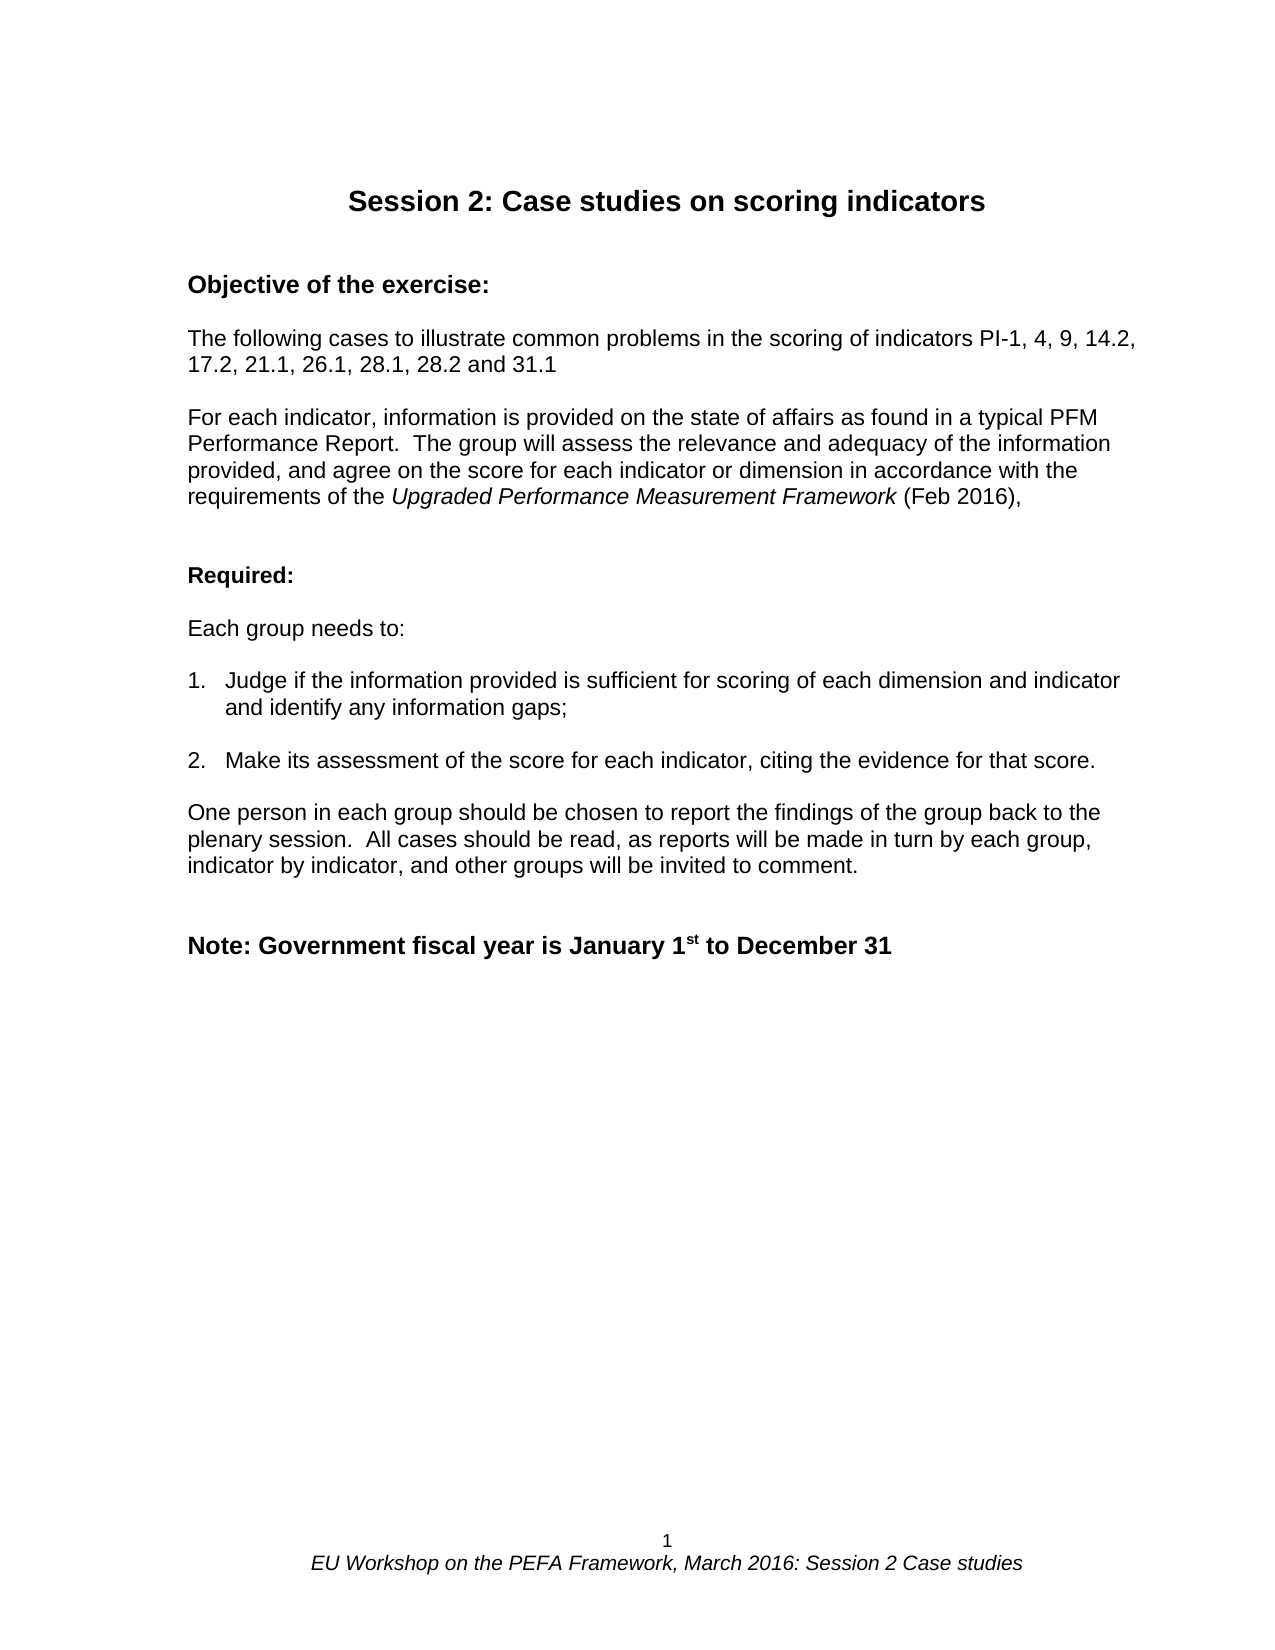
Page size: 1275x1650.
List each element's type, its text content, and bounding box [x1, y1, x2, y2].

text The following cases to illustrate common problems in the scoring of indicators PI-1, 4, 9, 14.2, 17.2, 21.1, 26.1, 28.1, 28.2 and 31.1 [187, 325, 1147, 378]
text Note: Government fiscal year is January 1st to December 31 [187, 931, 1147, 960]
list Judge if the information provided is sufficient for scoring of each dimension and indicator and identify any information gaps; [187, 667, 1147, 720]
text For each indicator, information is provided on the state of affairs as found in a typical PFM Performance Report. The group will assess the relevance and adequacy of the information provided, and agree on the score for each indicator or dimension in accordance with the requirements of the Upgraded Performance Measurement Framework (Feb 2016), [187, 404, 1147, 509]
text Required: [187, 562, 1147, 588]
text Each group needs to: [187, 615, 1147, 641]
list Make its assessment of the score for each indicator, citing the evidence for that score. [187, 747, 1147, 773]
text Objective of the exercise: [187, 270, 1147, 298]
text One person in each group should be chosen to report the findings of the group back to the plenary session. All cases should be read, as reports will be made in turn by each group, indicator by indicator, and other groups will be invited to comment. [187, 799, 1147, 878]
text Session 2: Case studies on scoring indicators [187, 183, 1147, 217]
